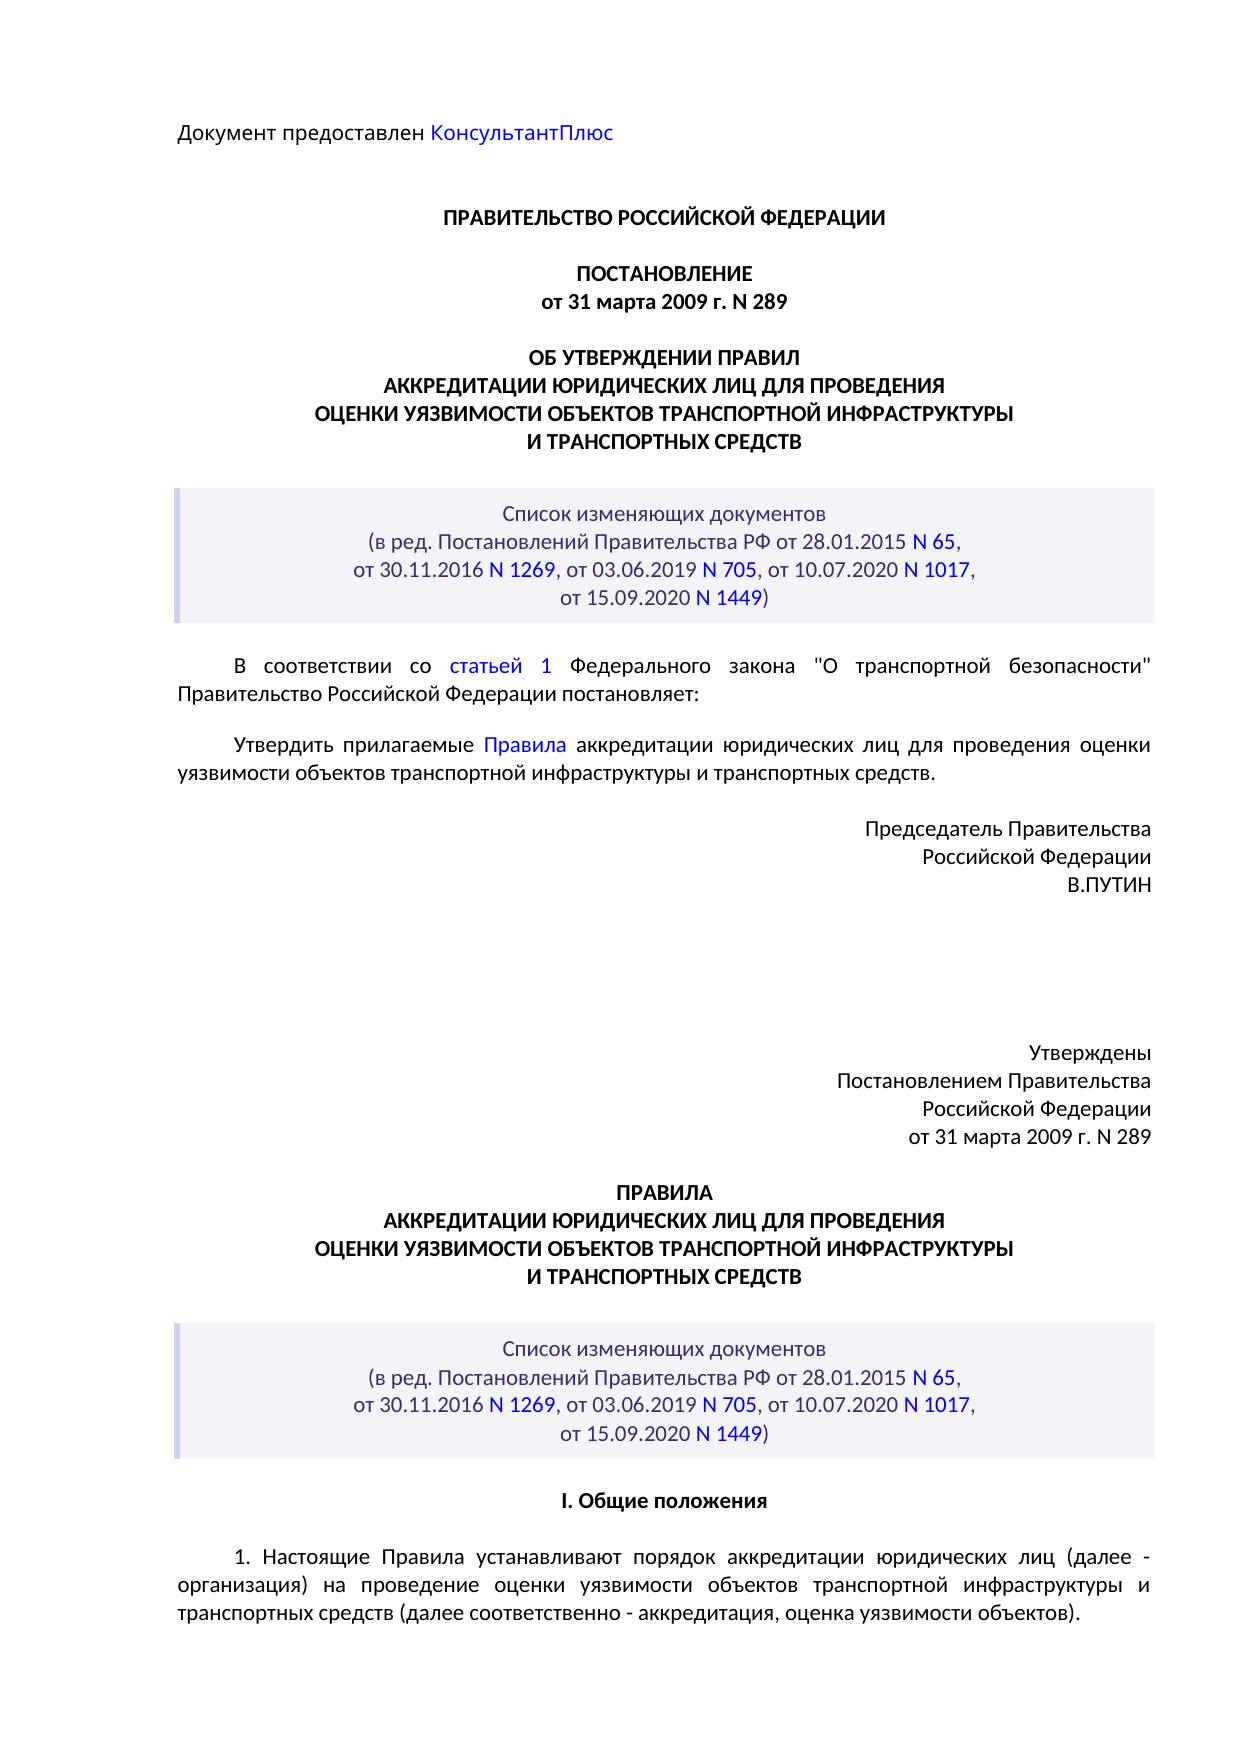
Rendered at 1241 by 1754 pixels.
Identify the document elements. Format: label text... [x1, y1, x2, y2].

title ПРАВИЛА [177, 1178, 1152, 1206]
table_header Список изменяющих документов (в ред. Постановлений Правительства РФ от 28.01.2015 N 65, от 30.11.2016 N 1269, от 03.06.2019 N 705, от 10.07.2020 N 1017, от 15.09.2020 N 1449) [180, 1323, 1149, 1458]
title ОБ УТВЕРЖДЕНИИ ПРАВИЛ [177, 343, 1152, 371]
title АККРЕДИТАЦИИ ЮРИДИЧЕСКИХ ЛИЦ ДЛЯ ПРОВЕДЕНИЯ [177, 371, 1152, 399]
text Утверждены [177, 1038, 1152, 1066]
text Утвердить прилагаемые Правила аккредитации юридических лиц для проведения оценки уязвимости объектов транспортной инфраструктуры и транспортных средств. [177, 730, 1152, 786]
text Постановлением Правительства [177, 1066, 1152, 1094]
text Российской Федерации [177, 1094, 1152, 1122]
table_header Список изменяющих документов (в ред. Постановлений Правительства РФ от 28.01.2015 N 65, от 30.11.2016 N 1269, от 03.06.2019 N 705, от 10.07.2020 N 1017, от 15.09.2020 N 1449) [180, 488, 1149, 623]
text Российской Федерации [177, 842, 1152, 870]
title И ТРАНСПОРТНЫХ СРЕДСТВ [177, 427, 1152, 455]
text В.ПУТИН [177, 870, 1152, 898]
text 1. Настоящие Правила устанавливают порядок аккредитации юридических лиц (далее - организация) на проведение оценки уязвимости объектов транспортной инфраструктуры и транспортных средств (далее соответственно - аккредитация, оценка уязвимости объектов). [177, 1542, 1152, 1627]
title от 31 марта 2009 г. N 289 [177, 287, 1152, 315]
title ПОСТАНОВЛЕНИЕ [177, 259, 1152, 287]
text Председатель Правительства [177, 814, 1152, 842]
title ОЦЕНКИ УЯЗВИМОСТИ ОБЪЕКТОВ ТРАНСПОРТНОЙ ИНФРАСТРУКТУРЫ [177, 1234, 1152, 1262]
title ПРАВИТЕЛЬСТВО РОССИЙСКОЙ ФЕДЕРАЦИИ [177, 203, 1152, 231]
title ОЦЕНКИ УЯЗВИМОСТИ ОБЪЕКТОВ ТРАНСПОРТНОЙ ИНФРАСТРУКТУРЫ [177, 399, 1152, 427]
title Документ предоставлен КонсультантПлюс [177, 118, 1152, 175]
title И ТРАНСПОРТНЫХ СРЕДСТВ [177, 1262, 1152, 1291]
text от 31 марта 2009 г. N 289 [177, 1122, 1152, 1150]
title I. Общие положения [177, 1486, 1152, 1514]
text В соответствии со статьей 1 Федерального закона "О транспортной безопасности" Правительство Российской Федерации постановляет: [177, 651, 1152, 707]
title АККРЕДИТАЦИИ ЮРИДИЧЕСКИХ ЛИЦ ДЛЯ ПРОВЕДЕНИЯ [177, 1206, 1152, 1234]
